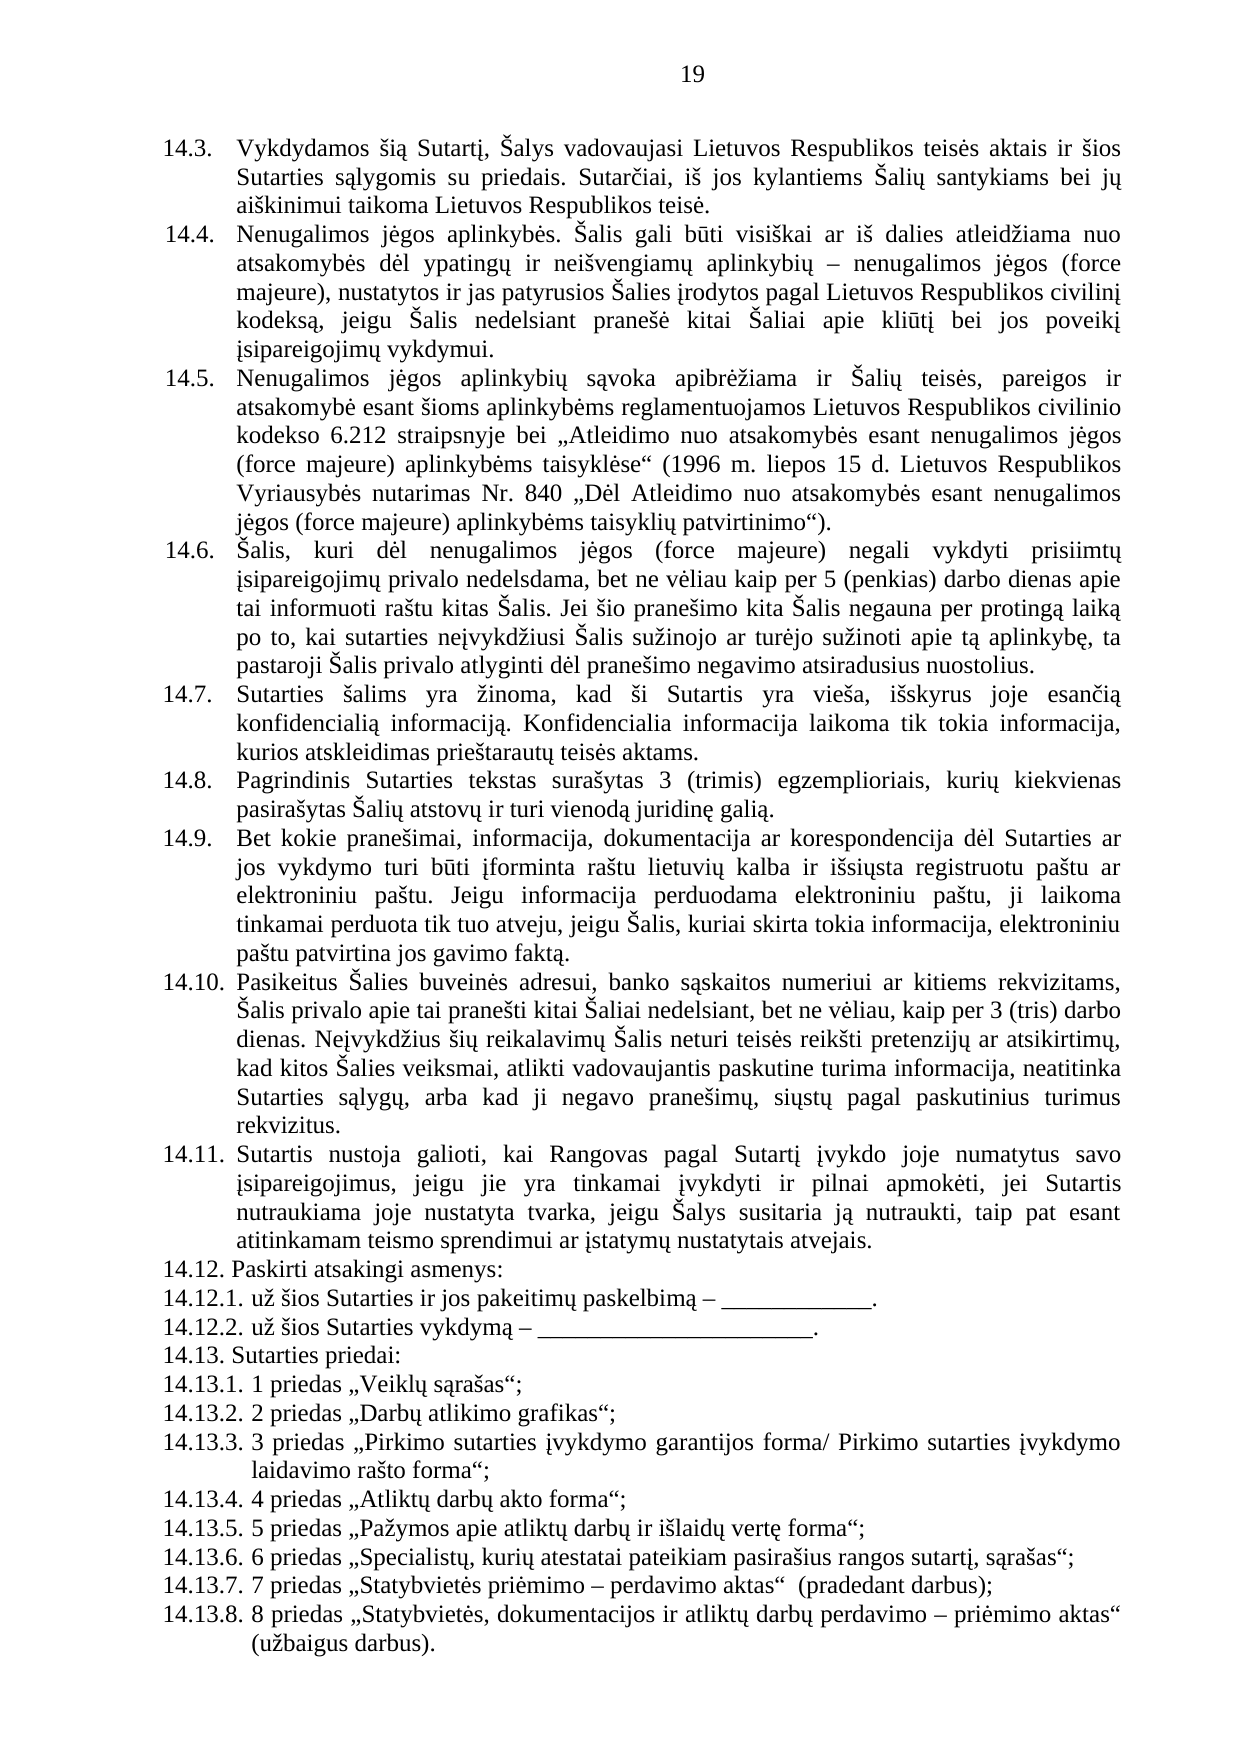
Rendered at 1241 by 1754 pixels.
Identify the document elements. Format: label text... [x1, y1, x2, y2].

list 3 priedas „Pirkimo sutarties įvykdymo garantijos forma/ Pirkimo sutarties įvykdymo laidavimo rašto forma“; [162, 1427, 1122, 1484]
list 6 priedas „Specialistų, kurių atestatai pateikiam pasirašius rangos sutartį, sąrašas“; [162, 1542, 1122, 1570]
list 5 priedas „Pažymos apie atliktų darbų ir išlaidų vertę forma“; [162, 1513, 1122, 1542]
text 14.13. Sutarties priedai: [162, 1340, 1122, 1369]
list Bet kokie pranešimai, informacija, dokumentacija ar korespondencija dėl Sutarties ar jos vykdymo turi būti įforminta raštu lietuvių kalba ir išsiųsta registruotu paštu ar elektroniniu paštu. Jeigu informacija perduodama elektroniniu paštu, ji laikoma tinkamai perduota tik tuo atveju, jeigu Šalis, kuriai skirta tokia informacija, elektroniniu paštu patvirtina jos gavimo faktą. [162, 823, 1122, 967]
list 8 priedas „Statybvietės, dokumentacijos ir atliktų darbų perdavimo – priėmimo aktas“ (užbaigus darbus). [162, 1599, 1122, 1657]
list 2 priedas „Darbų atlikimo grafikas“; [162, 1398, 1122, 1427]
list 4 priedas „Atliktų darbų akto forma“; [162, 1484, 1122, 1513]
list 1 priedas „Veiklų sąrašas“; [162, 1369, 1122, 1398]
list Šalis, kuri dėl nenugalimos jėgos (force majeure) negali vykdyti prisiimtų įsipareigojimų privalo nedelsdama, bet ne vėliau kaip per 5 (penkias) darbo dienas apie tai informuoti raštu kitas Šalis. Jei šio pranešimo kita Šalis negauna per protingą laiką po to, kai sutarties neįvykdžiusi Šalis sužinojo ar turėjo sužinoti apie tą aplinkybę, ta pastaroji Šalis privalo atlyginti dėl pranešimo negavimo atsiradusius nuostolius. [164, 535, 1122, 679]
list už šios Sutarties vykdymą – ______________________. [162, 1312, 1122, 1340]
list Vykdydamos šią Sutartį, Šalys vadovaujasi Lietuvos Respublikos teisės aktais ir šios Sutarties sąlygomis su priedais. Sutarčiai, iš jos kylantiems Šalių santykiams bei jų aiškinimui taikoma Lietuvos Respublikos teisė. [162, 133, 1122, 219]
list Pasikeitus Šalies buveinės adresui, banko sąskaitos numeriui ar kitiems rekvizitams, Šalis privalo apie tai pranešti kitai Šaliai nedelsiant, bet ne vėliau, kaip per 3 (tris) darbo dienas. Neįvykdžius šių reikalavimų Šalis neturi teisės reikšti pretenzijų ar atsikirtimų, kad kitos Šalies veiksmai, atlikti vadovaujantis paskutine turima informacija, neatitinka Sutarties sąlygų, arba kad ji negavo pranešimų, siųstų pagal paskutinius turimus rekvizitus. [162, 967, 1122, 1139]
list Pagrindinis Sutarties tekstas surašytas 3 (trimis) egzemplioriais, kurių kiekvienas pasirašytas Šalių atstovų ir turi vienodą juridinę galią. [162, 765, 1122, 823]
list už šios Sutarties ir jos pakeitimų paskelbimą – ____________. [162, 1283, 1122, 1312]
list Nenugalimos jėgos aplinkybių sąvoka apibrėžiama ir Šalių teisės, pareigos ir atsakomybė esant šioms aplinkybėms reglamentuojamos Lietuvos Respublikos civilinio kodekso 6.212 straipsnyje bei „Atleidimo nuo atsakomybės esant nenugalimos jėgos (force majeure) aplinkybėms taisyklėse“ (1996 m. liepos 15 d. Lietuvos Respublikos Vyriausybės nutarimas Nr. 840 „Dėl Atleidimo nuo atsakomybės esant nenugalimos jėgos (force majeure) aplinkybėms taisyklių patvirtinimo“). [164, 363, 1122, 535]
list 14.12. Paskirti atsakingi asmenys: [0, 1254, 1122, 1283]
list 7 priedas „Statybvietės priėmimo – perdavimo aktas“ (pradedant darbus); [162, 1570, 1122, 1599]
list Sutarties šalims yra žinoma, kad ši Sutartis yra vieša, išskyrus joje esančią konfidencialią informaciją. Konfidencialia informacija laikoma tik tokia informacija, kurios atskleidimas prieštarautų teisės aktams. [162, 679, 1122, 765]
list Nenugalimos jėgos aplinkybės. Šalis gali būti visiškai ar iš dalies atleidžiama nuo atsakomybės dėl ypatingų ir neišvengiamų aplinkybių – nenugalimos jėgos (force majeure), nustatytos ir jas patyrusios Šalies įrodytos pagal Lietuvos Respublikos civilinį kodeksą, jeigu Šalis nedelsiant pranešė kitai Šaliai apie kliūtį bei jos poveikį įsipareigojimų vykdymui. [164, 219, 1122, 363]
list Sutartis nustoja galioti, kai Rangovas pagal Sutartį įvykdo joje numatytus savo įsipareigojimus, jeigu jie yra tinkamai įvykdyti ir pilnai apmokėti, jei Sutartis nutraukiama joje nustatyta tvarka, jeigu Šalys susitaria ją nutraukti, taip pat esant atitinkamam teismo sprendimui ar įstatymų nustatytais atvejais. [162, 1139, 1122, 1254]
